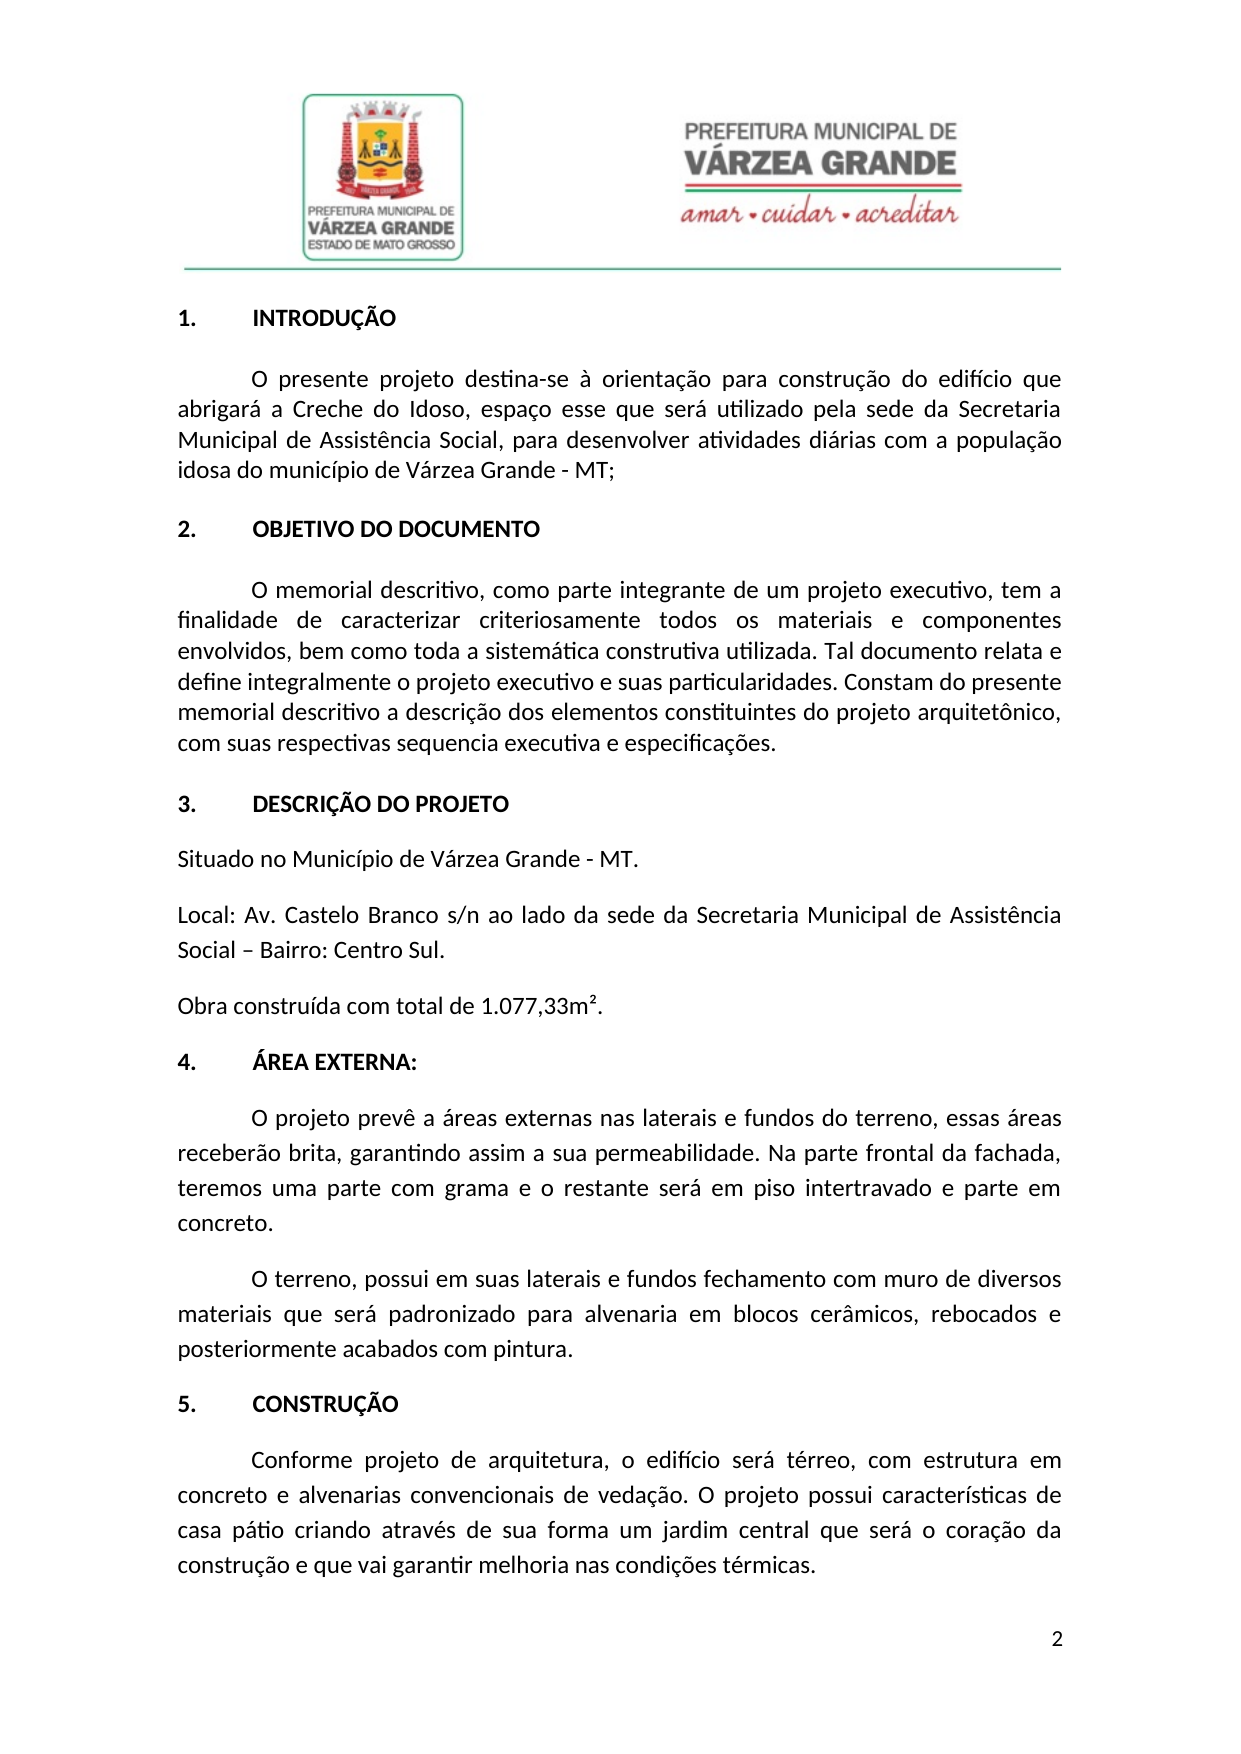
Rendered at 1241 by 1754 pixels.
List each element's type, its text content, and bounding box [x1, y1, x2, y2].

text O memorial descritivo, como parte integrante de um projeto executivo, tem a finalidade de caracterizar criteriosamente todos os materiais e componentes envolvidos, bem como toda a sistemática construtiva utilizada. Tal documento relata e define integralmente o projeto executivo e suas particularidades. Constam do presente memorial descritivo a descrição dos elementos constituintes do projeto arquitetônico, com suas respectivas sequencia executiva e especificações. [177, 574, 1063, 757]
list ÁREA EXTERNA: [177, 1046, 1063, 1077]
text O terreno, possui em suas laterais e fundos fechamento com muro de diversos materiais que será padronizado para alvenaria em blocos cerâmicos, rebocados e posteriormente acabados com pintura. [177, 1263, 1063, 1363]
text Obra construída com total de 1.077,33m². [177, 990, 1063, 1021]
text Conforme projeto de arquitetura, o edifício será térreo, com estrutura em concreto e alvenarias convencionais de vedação. O projeto possui características de casa pátio criando através de sua forma um jardim central que será o coração da construção e que vai garantir melhoria nas condições térmicas. [177, 1444, 1063, 1580]
list INTRODUÇÃO [177, 302, 1063, 332]
text Situado no Município de Várzea Grande - MT. [177, 843, 1063, 874]
list CONSTRUÇÃO [177, 1388, 1063, 1419]
list OBJETIVO DO DOCUMENTO [177, 513, 1063, 543]
text O projeto prevê a áreas externas nas laterais e fundos do terreno, essas áreas receberão brita, garantindo assim a sua permeabilidade. Na parte frontal da fachada, teremos uma parte com grama e o restante será em piso intertravado e parte em concreto. [177, 1102, 1063, 1237]
list DESCRIÇÃO DO PROJETO [177, 788, 1063, 818]
text O presente projeto destina-se à orientação para construção do edifício que abrigará a Creche do Idoso, espaço esse que será utilizado pela sede da Secretaria Municipal de Assistência Social, para desenvolver atividades diárias com a população idosa do município de Várzea Grande - MT; [177, 363, 1063, 485]
picture [179, 73, 1062, 274]
text Local: Av. Castelo Branco s/n ao lado da sede da Secretaria Municipal de Assistência Social – Bairro: Centro Sul. [177, 899, 1063, 965]
